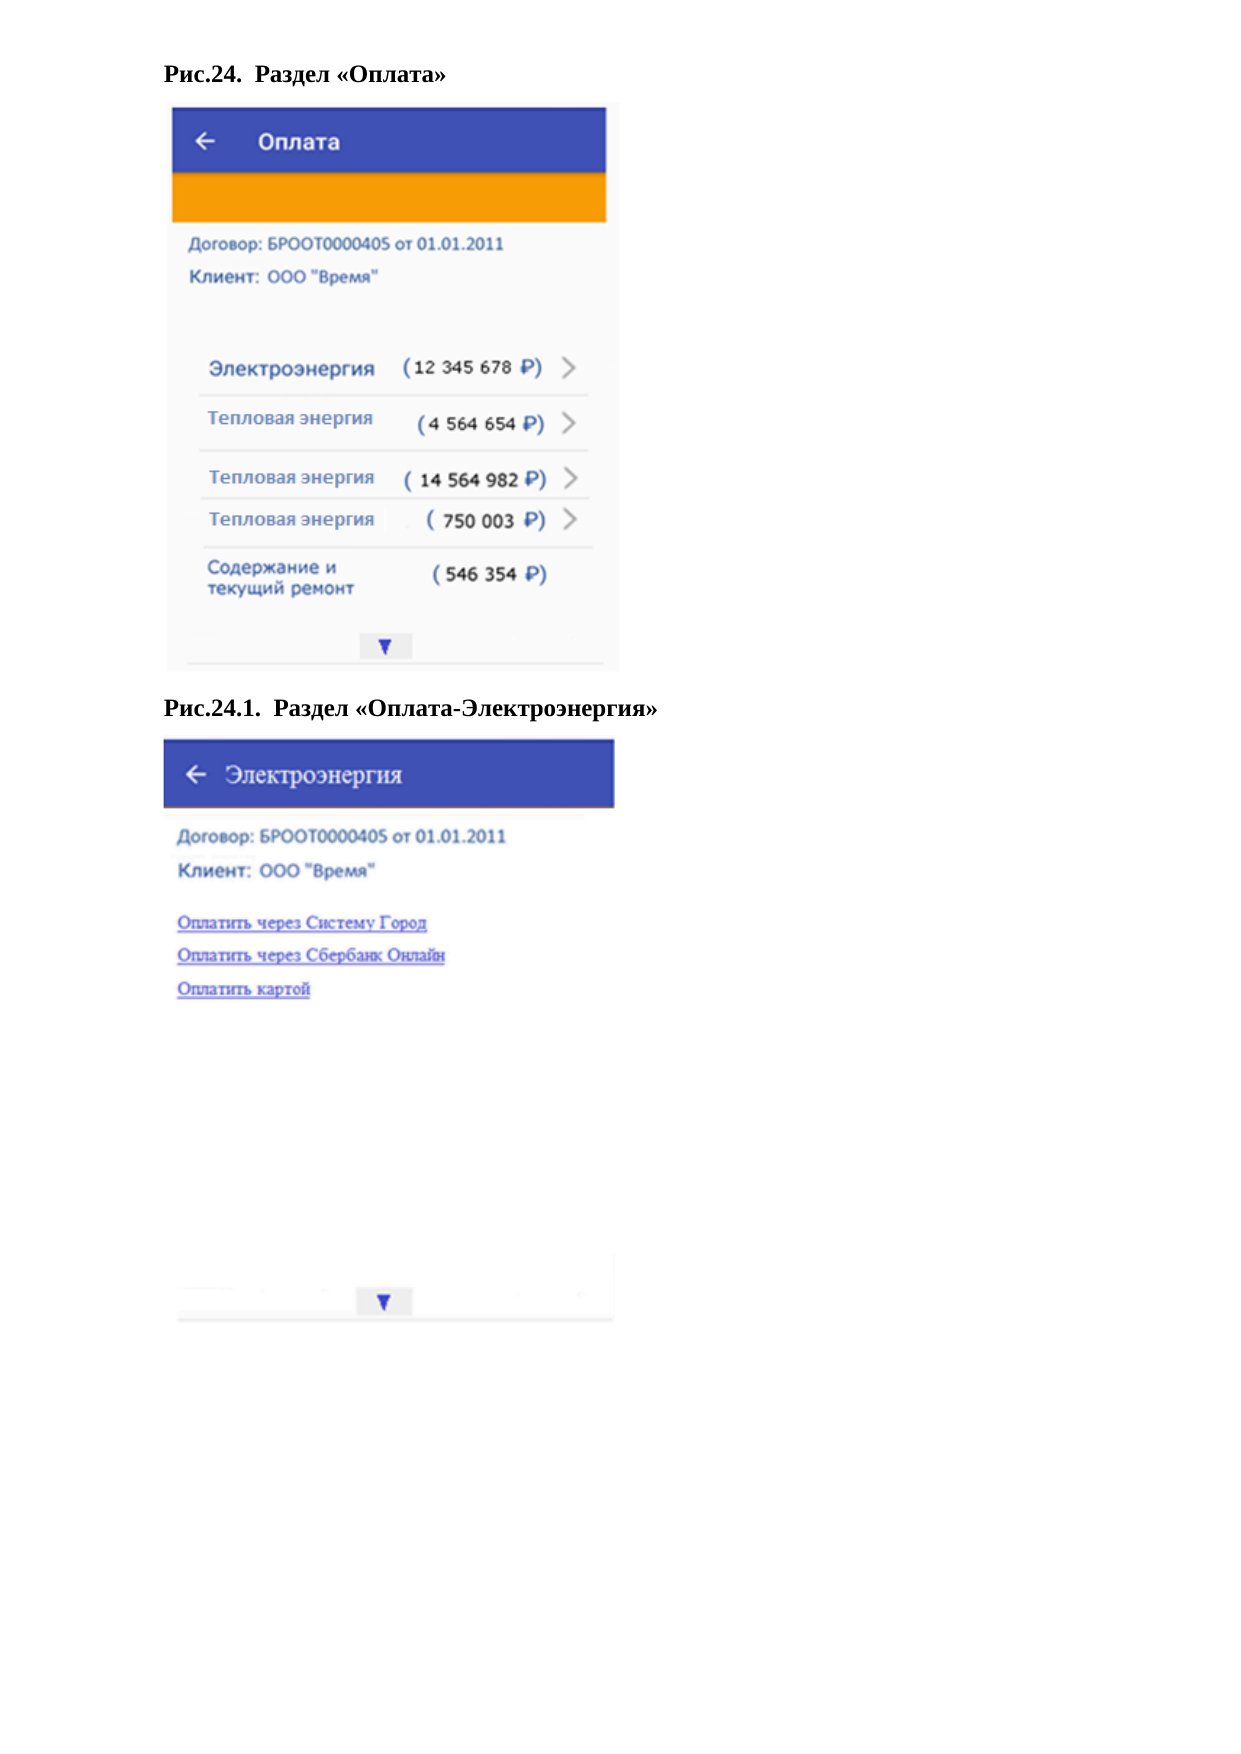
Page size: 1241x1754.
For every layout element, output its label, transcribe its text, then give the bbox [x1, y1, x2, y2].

list Рис.24. Раздел «Оплата» [164, 59, 1166, 88]
picture [163, 102, 627, 679]
picture [163, 735, 615, 1344]
list Рис.24.1. Раздел «Оплата-Электроэнергия» [164, 693, 1166, 721]
